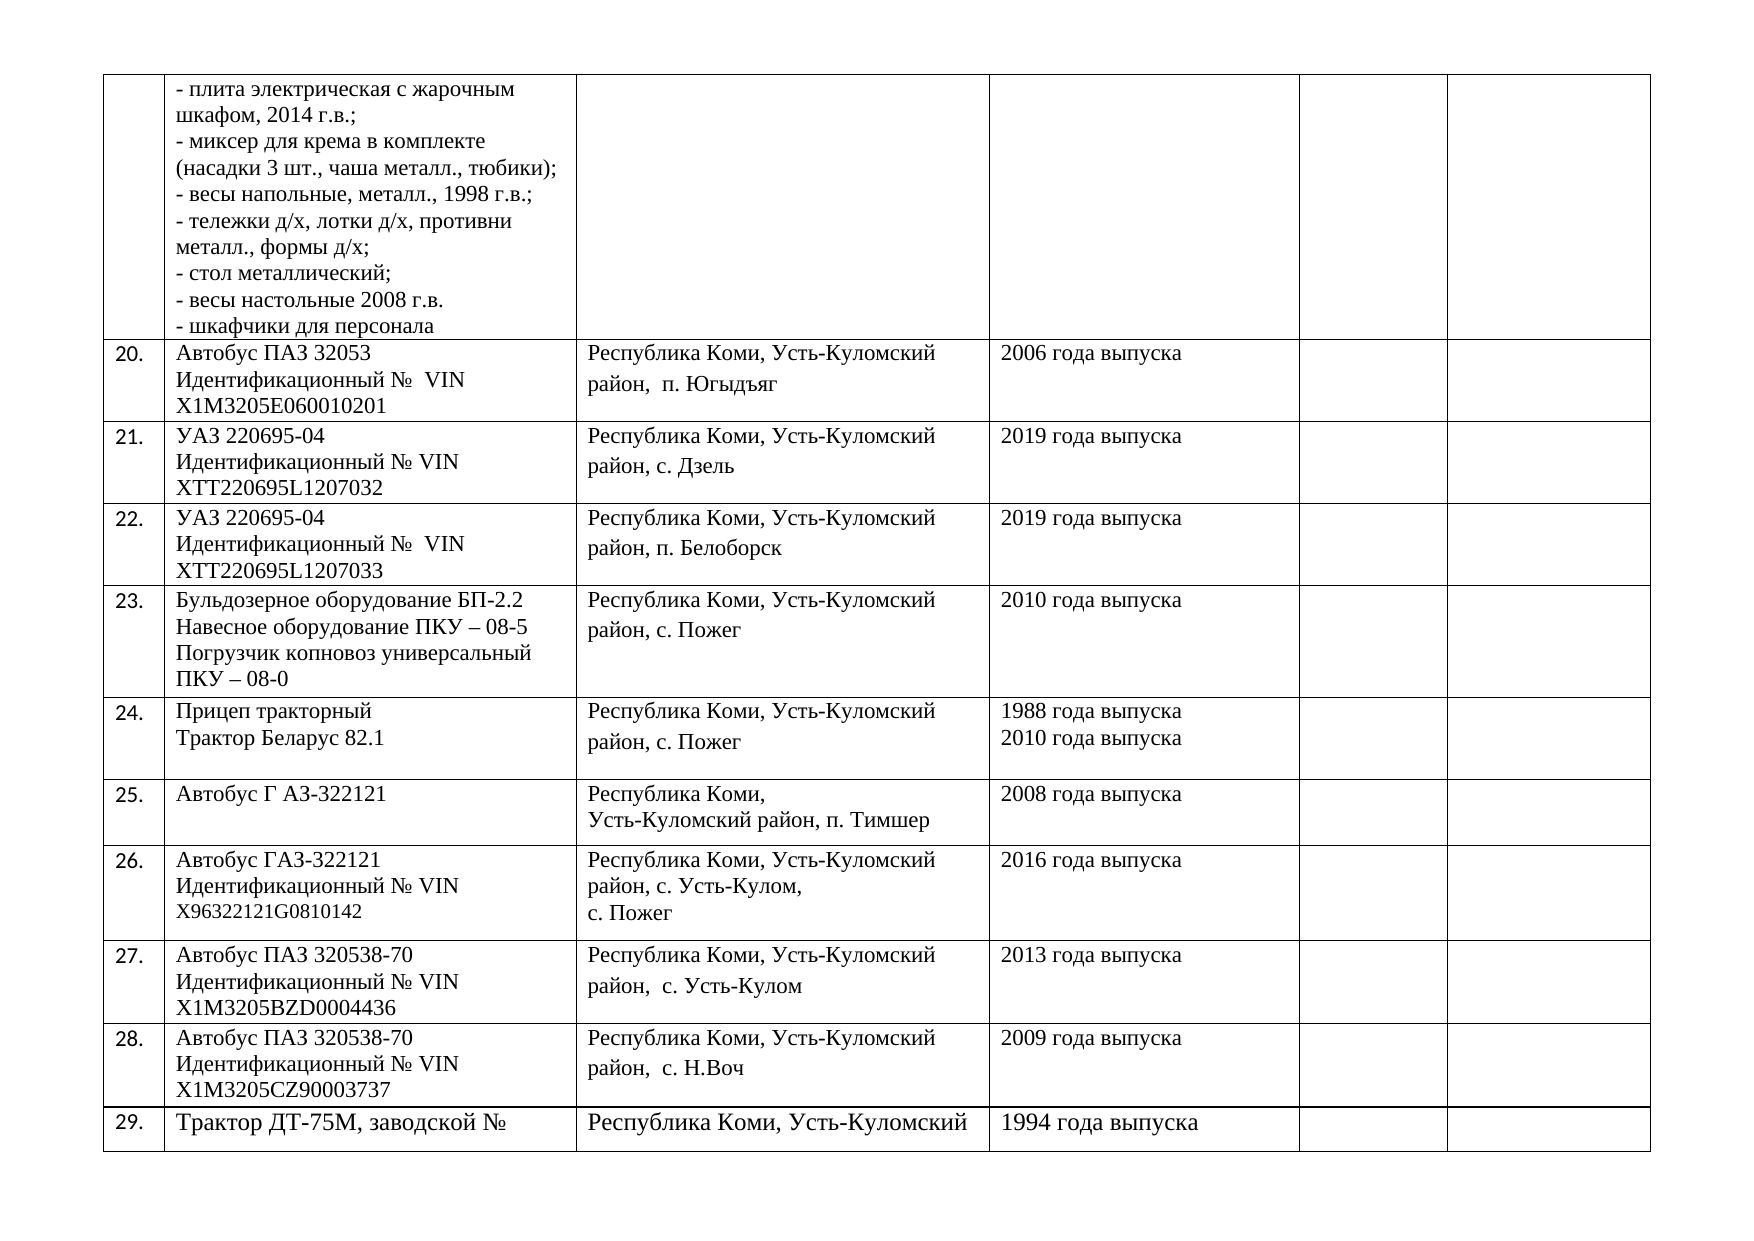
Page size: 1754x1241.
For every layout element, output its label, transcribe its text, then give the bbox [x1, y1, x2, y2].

table_cell Республика Коми, Усть-Куломский район, п. Тимшер [577, 780, 989, 845]
table_cell [1300, 1108, 1447, 1151]
table_cell [1448, 941, 1650, 1023]
table_cell 2010 года выпуска [990, 586, 1299, 697]
table_cell УАЗ 220695-04 Идентификационный № VIN ХТТ220695L1207032 [165, 422, 576, 503]
table_cell Автобус ПАЗ 320538-70 Идентификационный № VIN X1M3205BZD0004436 [165, 941, 576, 1023]
table_cell [104, 586, 164, 697]
table_cell [1300, 780, 1447, 845]
table_cell [1448, 780, 1650, 845]
table_cell [1300, 340, 1447, 421]
table_cell [1448, 504, 1650, 585]
table_cell [1448, 1024, 1650, 1106]
table_cell [104, 75, 164, 338]
table_cell Республика Коми, Усть-Куломский район, п. Югыдъяг [577, 340, 989, 421]
table_cell [1300, 846, 1447, 940]
table_cell [1448, 1108, 1650, 1151]
table_cell [104, 780, 164, 845]
table_cell Республика Коми, Усть-Куломский район, с. Пожег [577, 698, 989, 779]
table_cell [1300, 75, 1447, 338]
table_cell [1448, 340, 1650, 421]
table_cell 2009 года выпуска [990, 1024, 1299, 1106]
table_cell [577, 1108, 989, 1151]
table_cell [104, 698, 164, 779]
table_cell [1300, 504, 1447, 585]
table_cell Республика Коми, Усть-Куломский район, с. Пожег [577, 586, 989, 697]
table_cell [1448, 586, 1650, 697]
table_cell [104, 504, 164, 585]
table_cell [104, 846, 164, 940]
table_cell [104, 1108, 164, 1151]
table_cell 2013 года выпуска [990, 941, 1299, 1023]
table_cell Бульдозерное оборудование БП-2.2 Навесное оборудование ПКУ – 08-5 Погрузчик копновоз универсальный ПКУ – 08-0 [165, 586, 576, 697]
table_cell [1300, 1024, 1447, 1106]
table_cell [165, 1108, 576, 1151]
table_cell Республика Коми, Усть-Куломский район, с. Усть-Кулом [577, 941, 989, 1023]
table_cell 2008 года выпуска [990, 780, 1299, 845]
table_cell Республика Коми, Усть-Куломский район, с. Н.Воч [577, 1024, 989, 1106]
table_cell 2019 года выпуска [990, 422, 1299, 503]
table_cell [1448, 846, 1650, 940]
table_cell [1448, 698, 1650, 779]
table_cell Автобус Г АЗ-322121 [165, 780, 576, 845]
table_cell Прицеп тракторный Трактор Беларус 82.1 [165, 698, 576, 779]
table_cell Республика Коми, Усть-Куломский район, с. Усть-Кулом, с. Пожег [577, 846, 989, 940]
table_cell Республика Коми, Усть-Куломский район, п. Белоборск [577, 504, 989, 585]
table_cell 2019 года выпуска [990, 504, 1299, 585]
table_cell [1300, 422, 1447, 503]
table_cell Автобус ПАЗ 320538-70 Идентификационный № VIN X1M3205CZ90003737 [165, 1024, 576, 1106]
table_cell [990, 1108, 1299, 1151]
table_cell [1300, 586, 1447, 697]
table_cell [104, 422, 164, 503]
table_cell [577, 75, 989, 338]
table_cell [1300, 941, 1447, 1023]
table_cell 2016 года выпуска [990, 846, 1299, 940]
table_cell [990, 75, 1299, 338]
table_cell УАЗ 220695-04 Идентификационный № VIN ХТТ220695L1207033 [165, 504, 576, 585]
table_cell Автобус ГАЗ-322121 Идентификационный № VIN X96322121G0810142 [165, 846, 576, 940]
table_cell 2006 года выпуска [990, 340, 1299, 421]
table_cell 1988 года выпуска 2010 года выпуска [990, 698, 1299, 779]
table_cell [1448, 75, 1650, 338]
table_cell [165, 75, 576, 338]
table_cell Республика Коми, Усть-Куломский район, с. Дзель [577, 422, 989, 503]
table_cell [1448, 422, 1650, 503]
table_cell [1300, 698, 1447, 779]
table_cell [104, 340, 164, 421]
table_cell Автобус ПАЗ 32053 Идентификационный № VIN X1M3205E060010201 [165, 340, 576, 421]
table_cell [104, 1024, 164, 1106]
table_cell [104, 941, 164, 1023]
